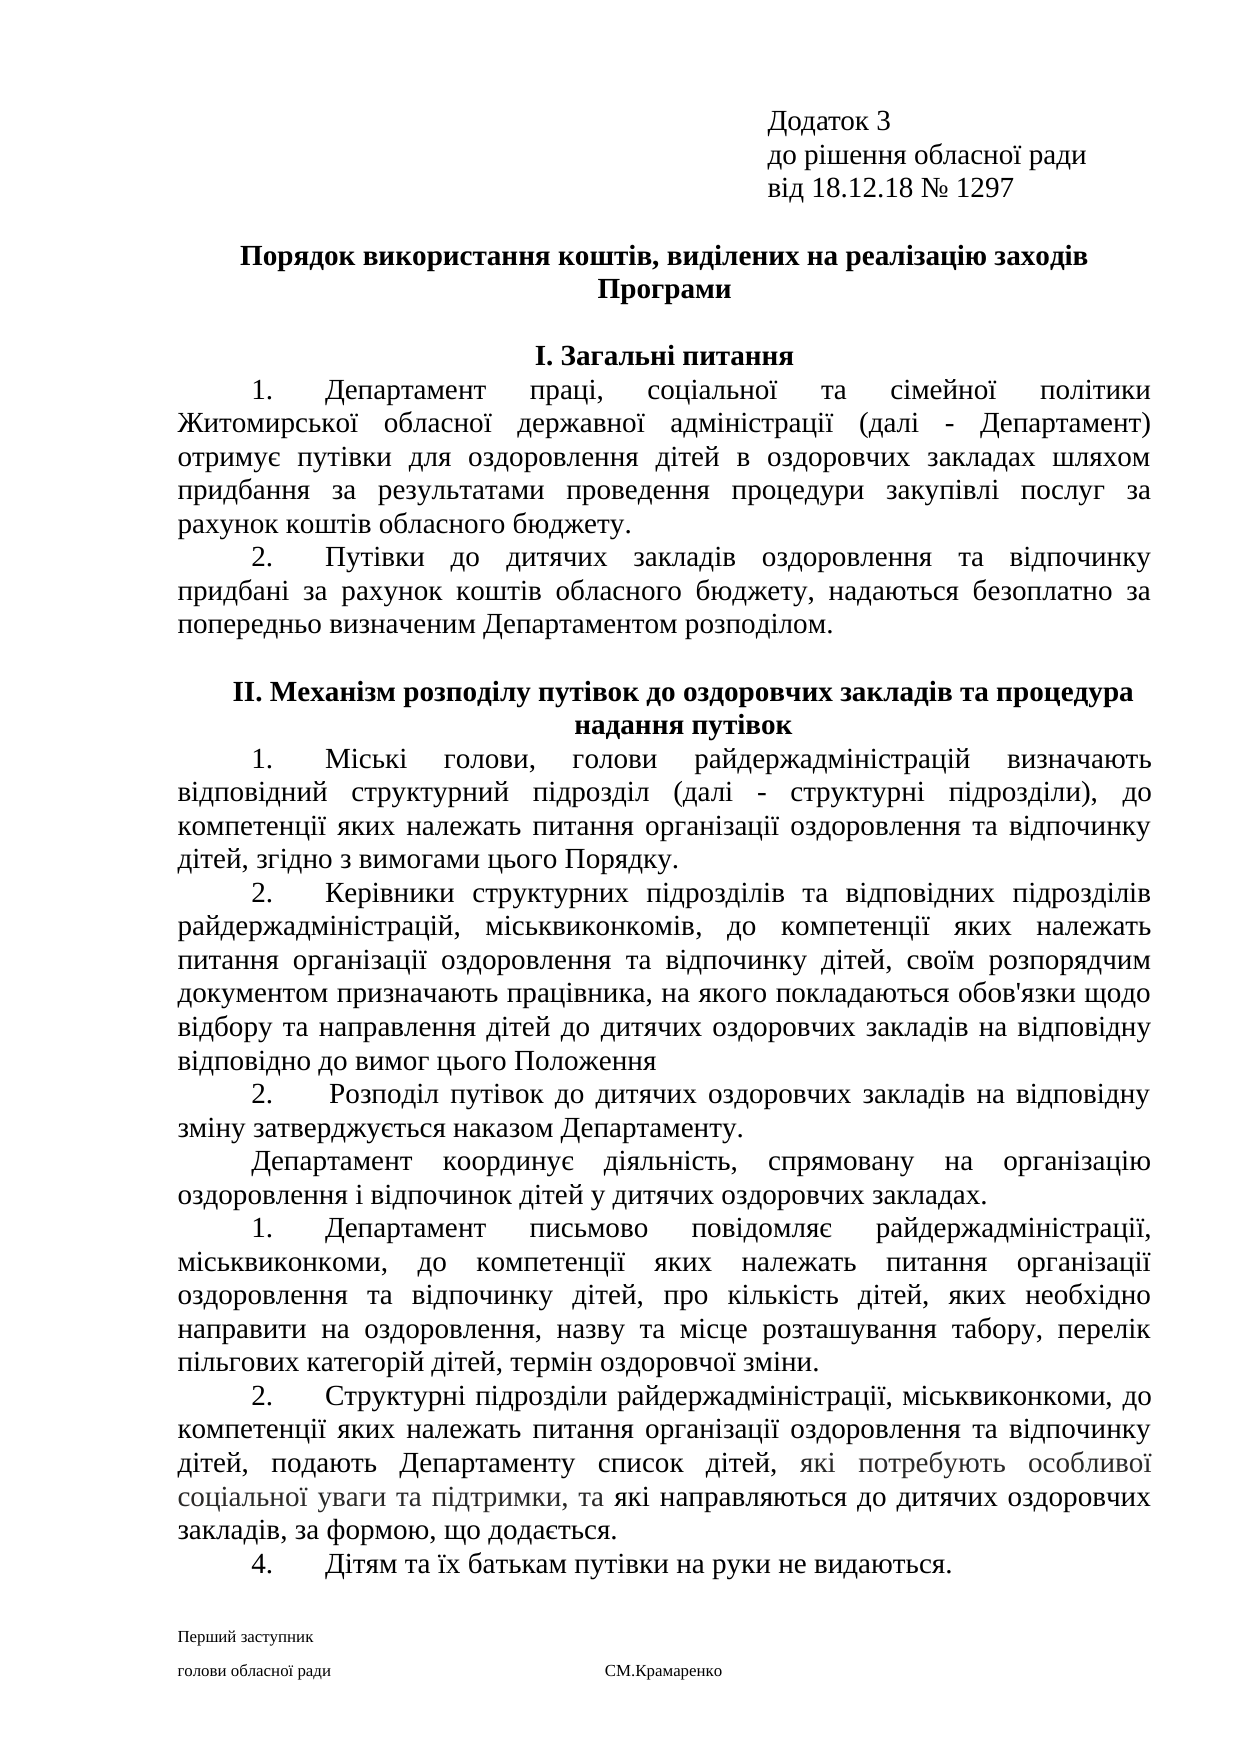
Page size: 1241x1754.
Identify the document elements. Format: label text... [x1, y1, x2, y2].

list Путівки до дитячих закладів оздоровлення та відпочинку придбані за рахунок коштів обласного бюджету, надаються безоплатно за попередньо визначеним Департаментом розподілом. [177, 539, 1152, 640]
text голови обласної ради СМ.Крамаренко [177, 1646, 1152, 1680]
text Перший заступник [177, 1613, 1152, 1646]
text Порядок використання коштів, виділених на реалізацію заходів Програми [229, 238, 1099, 305]
text І. Загальні питання [229, 338, 1099, 372]
text Департамент координує діяльність, спрямовану на організацію оздоровлення і відпочинок дітей у дитячих оздоровчих закладах. [177, 1143, 1152, 1210]
list Департамент праці, соціальної та сімейної політики Житомирської обласної державної адміністрації (далі - Департамент) отримує путівки для оздоровлення дітей в оздоровчих закладах шляхом придбання за результатами проведення процедури закупівлі послуг за рахунок коштів обласного бюджету. [177, 372, 1152, 539]
list Дітям та їх батькам путівки на руки не видаються. [177, 1546, 1152, 1579]
text до рішення обласної ради [177, 137, 1147, 171]
text ІІ. Механізм розподілу путівок до оздоровчих закладів та процедура надання путівок [215, 674, 1152, 741]
text 2. Розподіл путівок до дитячих оздоровчих закладів на відповідну зміну затверджується наказом Департаменту. [177, 1076, 1152, 1143]
list Міські голови, голови райдержадміністрацій визначають відповідний структурний підрозділ (далі - структурні підрозділи), до компетенції яких належать питання організації оздоровлення та відпочинку дітей, згідно з вимогами цього Порядку. [177, 741, 1152, 875]
text Додаток 3 [693, 103, 1147, 137]
list Структурні підрозділи райдержадміністрації, міськвиконкоми, до компетенції яких належать питання організації оздоровлення та відпочинку дітей, подають Департаменту список дітей, які потребують особливої соціальної уваги та підтримки, та які направляються до дитячих оздоровчих закладів, за формою, що додається. [177, 1378, 1152, 1546]
list Керівники структурних підрозділів та відповідних підрозділів райдержадміністрацій, міськвиконкомів, до компетенції яких належать питання організації оздоровлення та відпочинку дітей, своїм розпорядчим документом призначають працівника, на якого покладаються обов'язки щодо відбору та направлення дітей до дитячих оздоровчих закладів на відповідну відповідно до вимог цього Положення [177, 875, 1152, 1076]
list Департамент письмово повідомляє райдержадміністрації, міськвиконкоми, до компетенції яких належать питання організації оздоровлення та відпочинку дітей, про кількість дітей, яких необхідно направити на оздоровлення, назву та місце розташування табору, перелік пільгових категорій дітей, термін оздоровчої зміни. [177, 1210, 1152, 1378]
text від 18.12.18 № 1297 [177, 171, 1147, 204]
